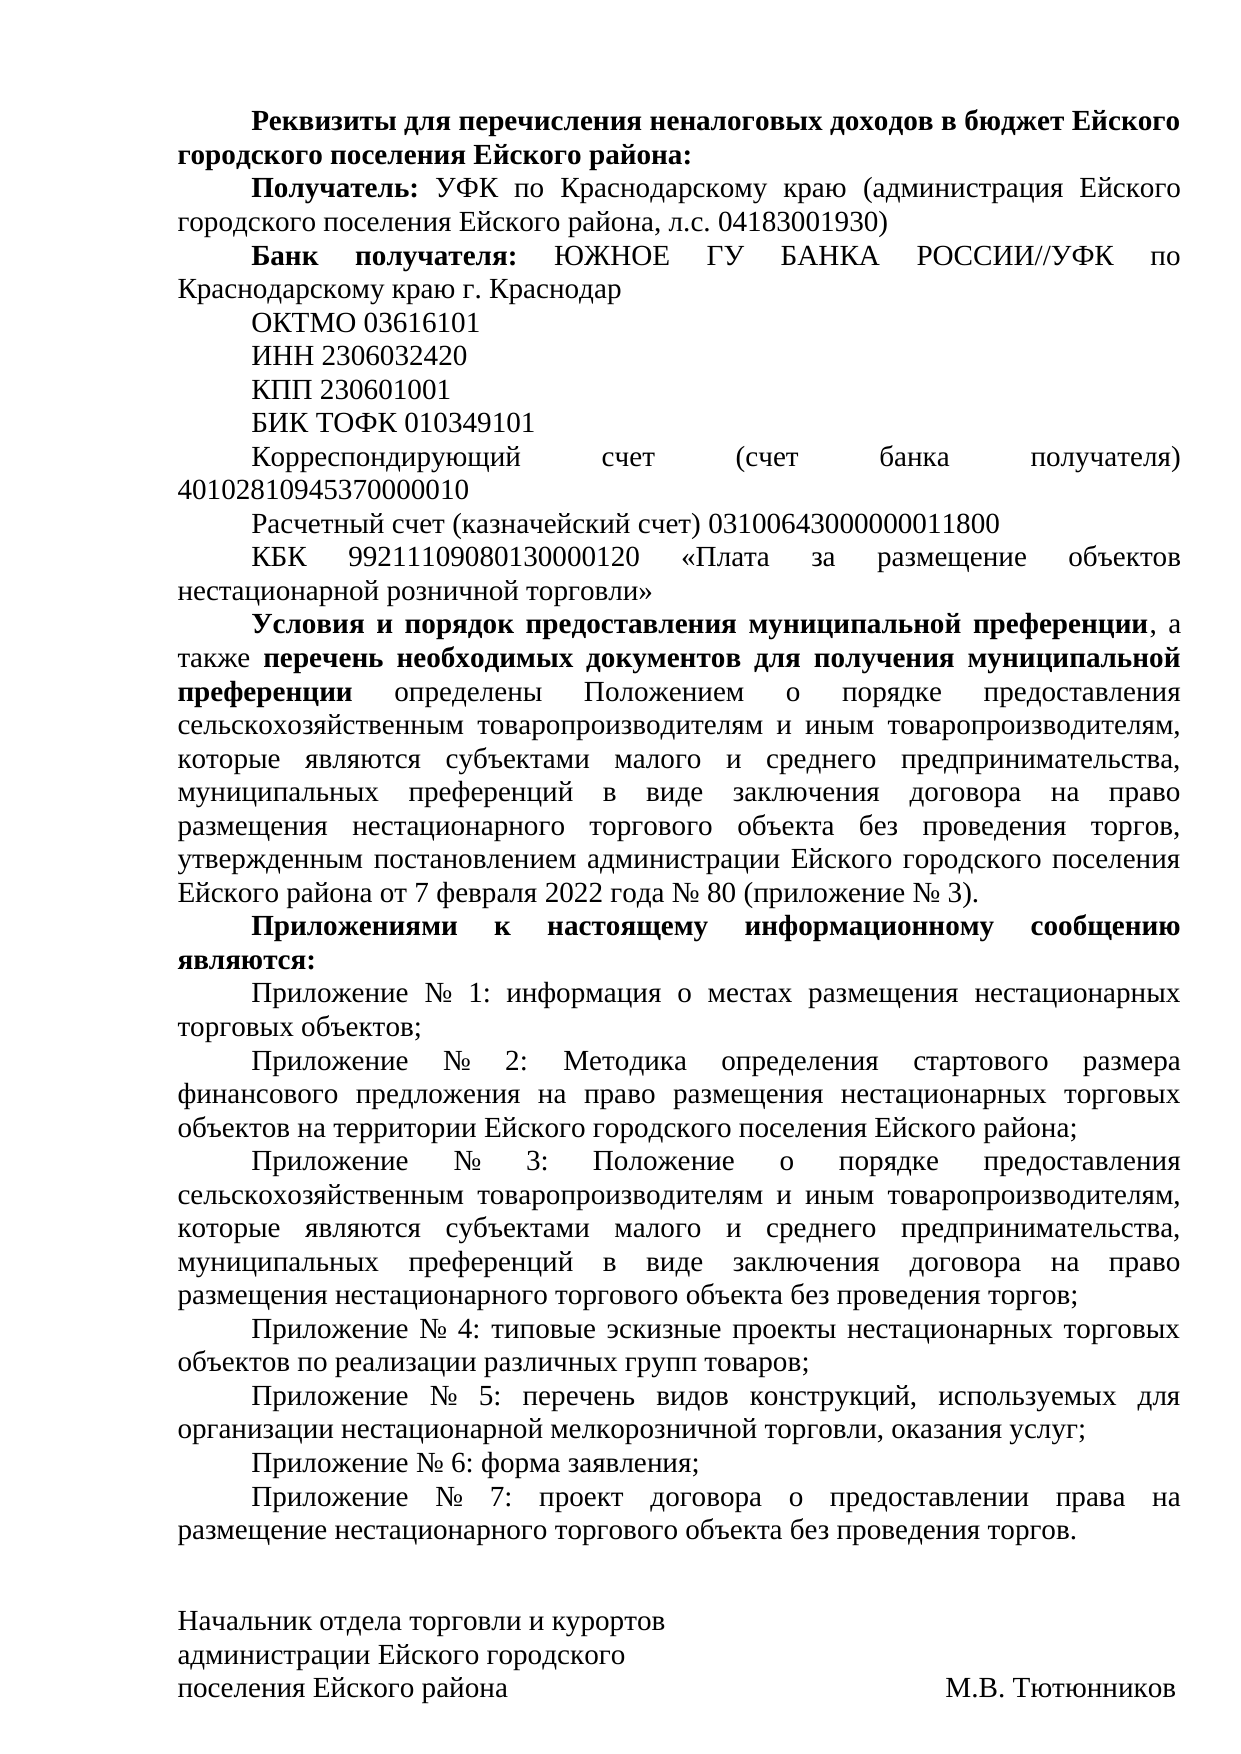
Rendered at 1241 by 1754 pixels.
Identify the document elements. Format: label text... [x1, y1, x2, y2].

text Корреспондирующий счет (счет банка получателя) 40102810945370000010 [177, 439, 1181, 506]
text Приложение № 7: проект договора о предоставлении права на размещение нестационарного торгового объекта без проведения торгов. [177, 1479, 1181, 1546]
text Приложение № 6: форма заявления; [177, 1445, 1181, 1479]
text КПП 230601001 [177, 372, 1181, 405]
text Условия и порядок предоставления муниципальной преференции, а также перечень необходимых документов для получения муниципальной преференции определены Положением о порядке предоставления сельскохозяйственным товаропроизводителям и иным товаропроизводителям, которые являются субъектами малого и среднего предпринимательства, муниципальных преференций в виде заключения договора на право размещения нестационарного торгового объекта без проведения торгов, утвержденным постановлением администрации Ейского городского поселения Ейского района от 7 февраля 2022 года № 80 (приложение № 3). [177, 607, 1181, 908]
text Расчетный счет (казначейский счет) 03100643000000011800 [177, 506, 1181, 539]
text Приложениями к настоящему информационному сообщению являются: [177, 908, 1181, 976]
text Начальник отдела торговли и курортов [177, 1603, 1181, 1637]
text Получатель: УФК по Краснодарскому краю (администрация Ейского городского поселения Ейского района, л.с. 04183001930) [177, 171, 1181, 238]
text ОКТМО 03616101 [177, 305, 1181, 338]
text Приложение № 4: типовые эскизные проекты нестационарных торговых объектов по реализации различных групп товаров; [177, 1311, 1181, 1378]
text Реквизиты для перечисления неналоговых доходов в бюджет Ейского городского поселения Ейского района: [177, 103, 1181, 171]
text Банк получателя: ЮЖНОЕ ГУ БАНКА РОССИИ//УФК по Краснодарскому краю г. Краснодар [177, 238, 1181, 305]
text поселения Ейского района М.В. Тютюнников [177, 1670, 1181, 1704]
text Приложение № 1: информация о местах размещения нестационарных торговых объектов; [177, 976, 1181, 1043]
text Приложение № 5: перечень видов конструкций, используемых для организации нестационарной мелкорозничной торговли, оказания услуг; [177, 1378, 1181, 1445]
text Приложение № 3: Положение о порядке предоставления сельскохозяйственным товаропроизводителям и иным товаропроизводителям, которые являются субъектами малого и среднего предпринимательства, муниципальных преференций в виде заключения договора на право размещения нестационарного торгового объекта без проведения торгов; [177, 1143, 1181, 1311]
text КБК 99211109080130000120 «Плата за размещение объектов нестационарной розничной торговли» [177, 539, 1181, 607]
text администрации Ейского городского [177, 1637, 1181, 1670]
title Приложение № 2: Методика определения стартового размера финансового предложения на право размещения нестационарных торговых объектов на территории Ейского городского поселения Ейского района; [177, 1043, 1181, 1143]
text БИК ТОФК 010349101 [177, 405, 1181, 439]
text ИНН 2306032420 [177, 338, 1181, 372]
